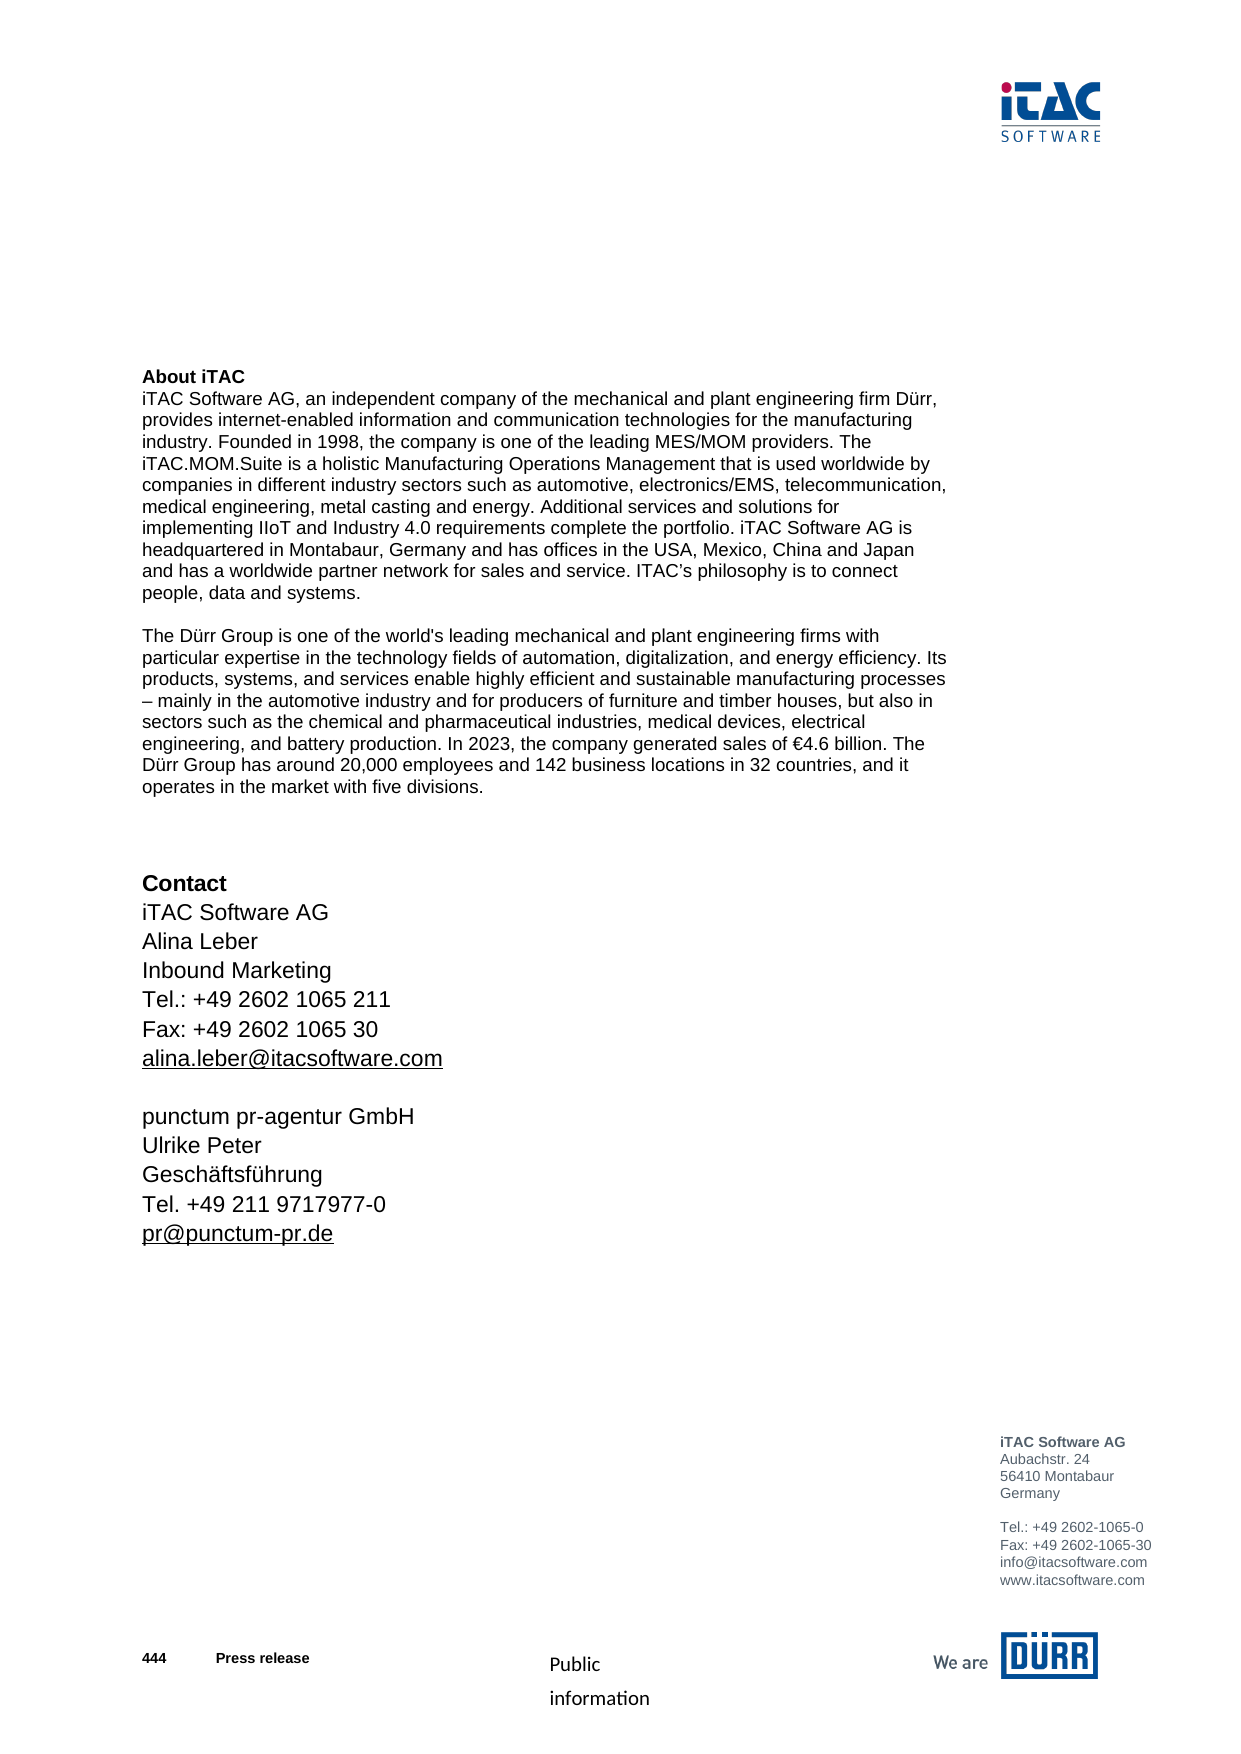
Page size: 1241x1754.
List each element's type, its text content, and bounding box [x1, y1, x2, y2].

text iTAC Software AG [142, 896, 951, 925]
text Fax: +49 2602 1065 30 [142, 1013, 951, 1042]
text alina.leber@itacsoftware.com [142, 1042, 951, 1071]
text pr@punctum-pr.de [142, 1217, 951, 1246]
text punctum pr-agentur GmbH [142, 1100, 951, 1129]
text Contact [142, 867, 951, 896]
text About iTAC [142, 366, 951, 388]
text Alina Leber [142, 925, 951, 954]
text Geschäftsführung [142, 1158, 951, 1188]
text Inbound Marketing [142, 954, 951, 983]
text The Dürr Group is one of the world's leading mechanical and plant engineering firms with particular expertise in the technology fields of automation, digitalization, and energy efficiency. Its products, systems, and services enable highly efficient and sustainable manufacturing processes – mainly in the automotive industry and for producers of furniture and timber houses, but also in sectors such as the chemical and pharmaceutical industries, medical devices, electrical engineering, and battery production. In 2023, the company generated sales of €4.6 billion. The Dürr Group has around 20,000 employees and 142 business locations in 32 countries, and it operates in the market with five divisions. [142, 625, 951, 797]
text Tel.: +49 2602 1065 211 [142, 983, 951, 1013]
text Tel. +49 211 9717977-0 [142, 1188, 951, 1217]
text Ulrike Peter [142, 1129, 951, 1158]
text iTAC Software AG, an independent company of the mechanical and plant engineering firm Dürr, provides internet-enabled information and communication technologies for the manufacturing industry. Founded in 1998, the company is one of the leading MES/MOM providers. The iTAC.MOM.Suite is a holistic Manufacturing Operations Management that is used worldwide by companies in different industry sectors such as automotive, electronics/EMS, telecommunication, medical engineering, metal casting and energy. Additional services and solutions for implementing IIoT and Industry 4.0 requirements complete the portfolio. iTAC Software AG is headquartered in Montabaur, Germany and has offices in the USA, Mexico, China and Japan and has a worldwide partner network for sales and service. ITAC’s philosophy is to connect people, data and systems. [142, 388, 951, 603]
